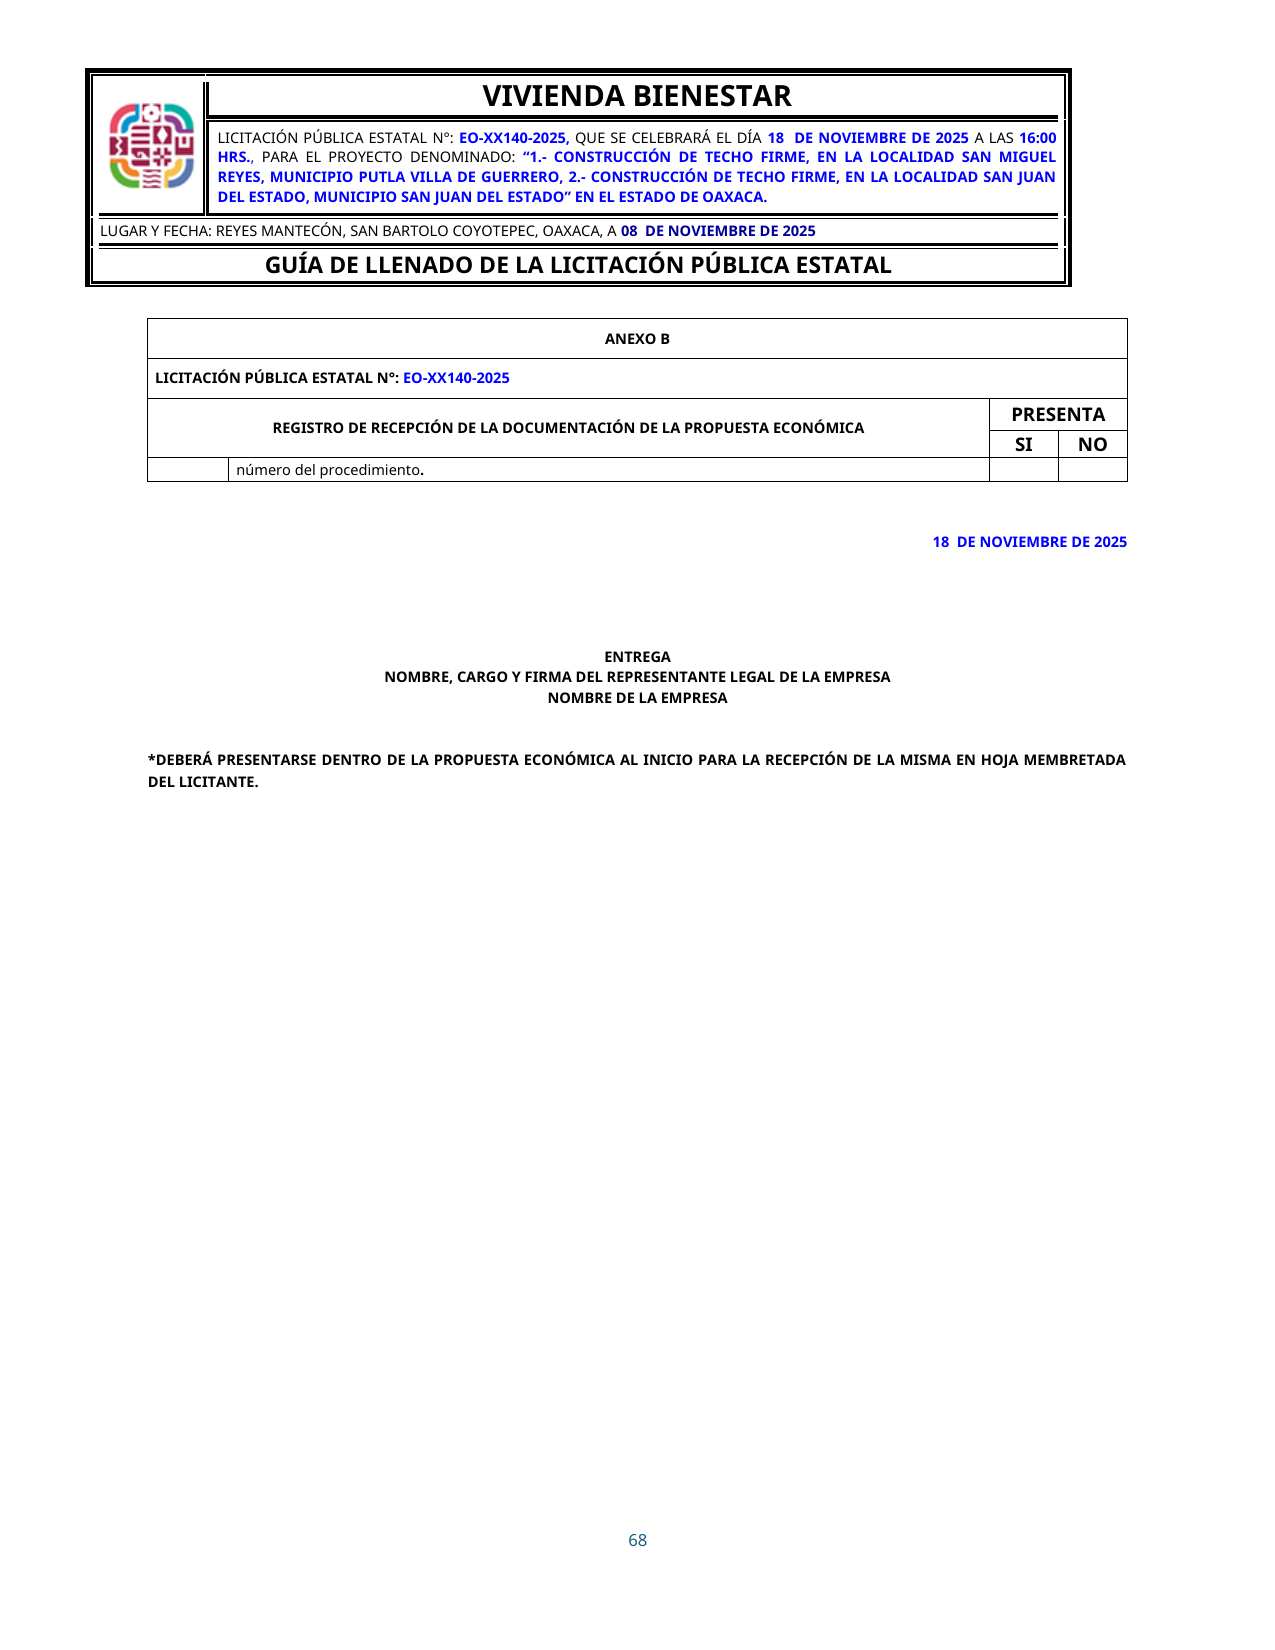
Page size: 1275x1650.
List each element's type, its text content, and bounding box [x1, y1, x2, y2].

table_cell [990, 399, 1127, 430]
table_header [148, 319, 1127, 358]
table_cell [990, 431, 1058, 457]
text *DEBERÁ PRESENTARSE DENTRO DE LA PROPUESTA ECONÓMICA AL INICIO PARA LA RECEPCIÓN DE LA MISMA EN HOJA MEMBRETADA DEL LICITANTE. [148, 750, 1127, 791]
picture [98, 95, 203, 194]
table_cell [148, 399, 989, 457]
text NOMBRE DE LA EMPRESA [148, 688, 1127, 708]
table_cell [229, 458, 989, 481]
text 18 DE NOVIEMBRE DE 2025 [148, 532, 1127, 552]
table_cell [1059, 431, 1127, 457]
text NOMBRE, CARGO Y FIRMA DEL REPRESENTANTE LEGAL DE LA EMPRESA [148, 667, 1127, 687]
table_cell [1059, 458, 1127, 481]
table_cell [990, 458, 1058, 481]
text ENTREGA [148, 646, 1127, 666]
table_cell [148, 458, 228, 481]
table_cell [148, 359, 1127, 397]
